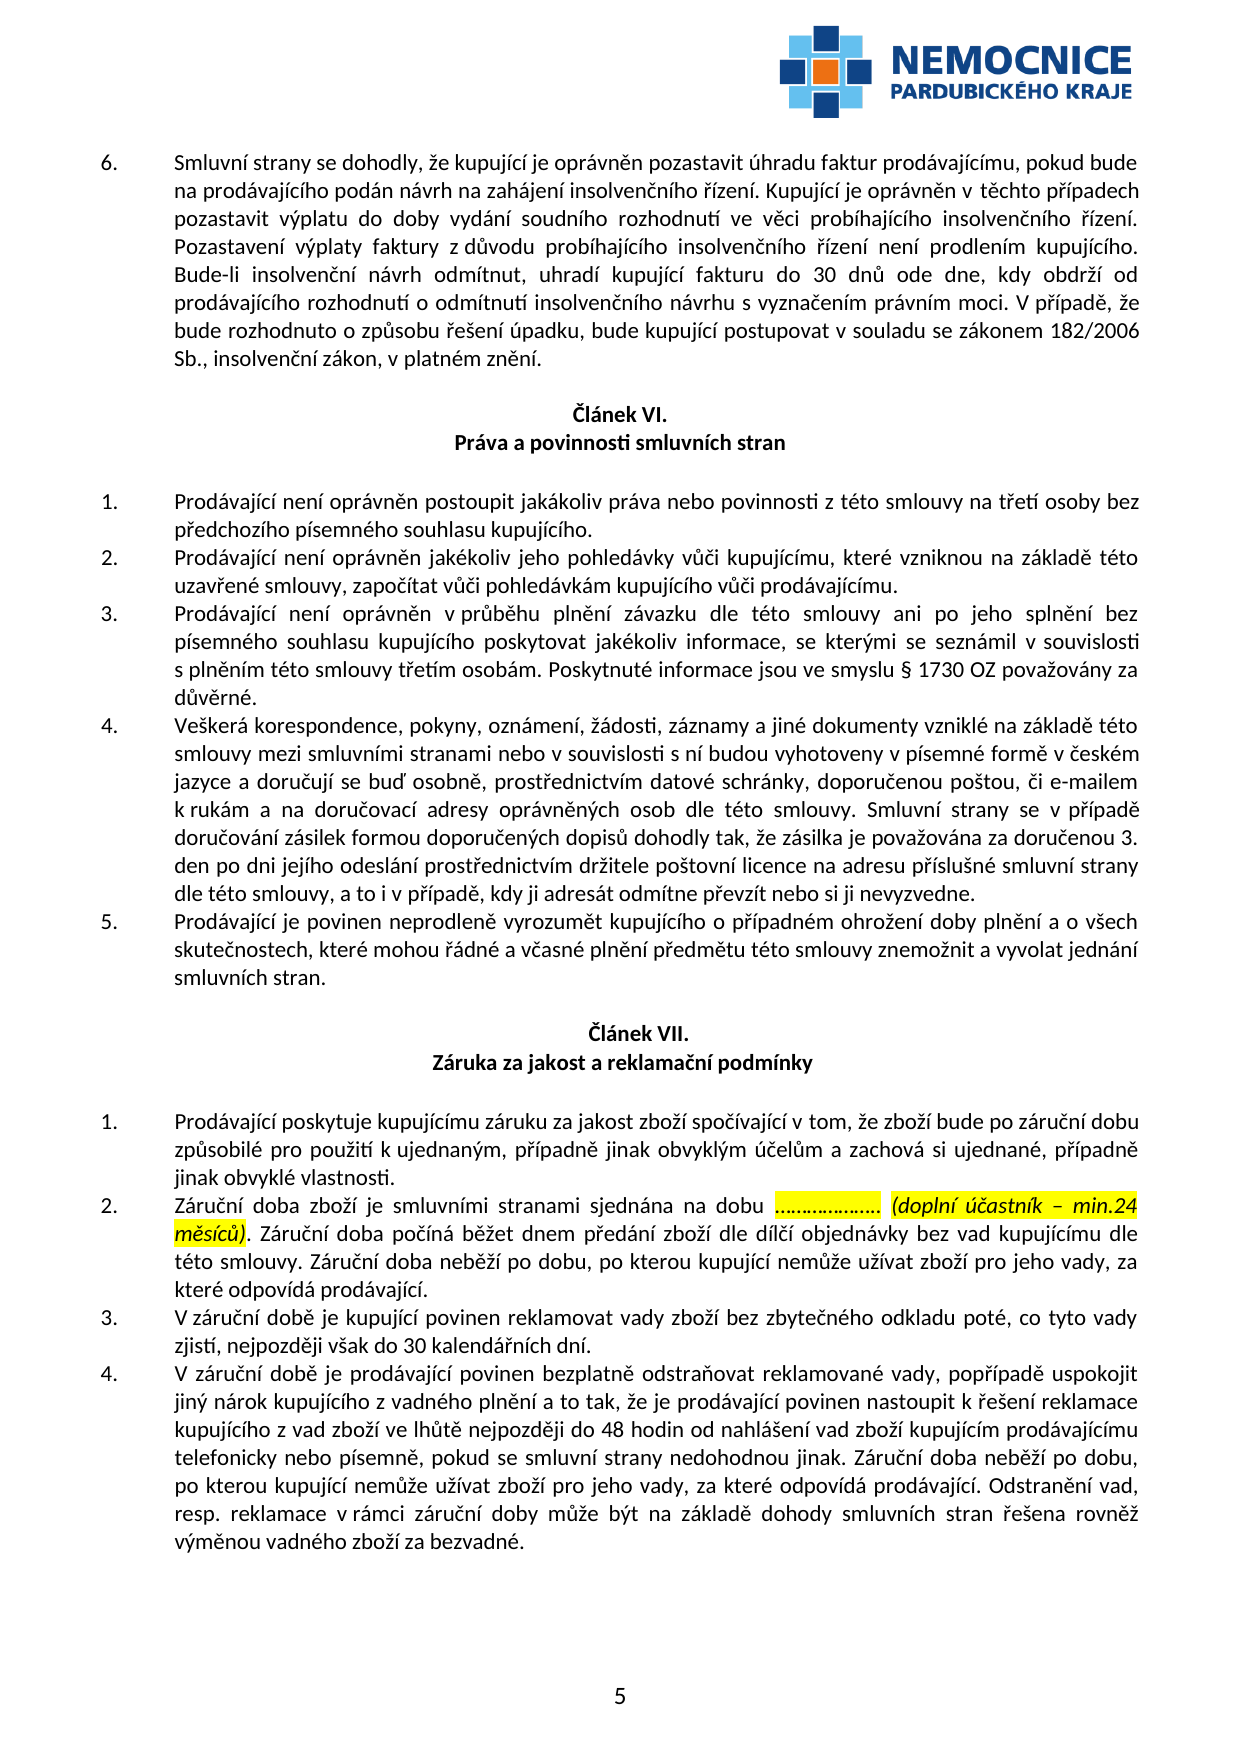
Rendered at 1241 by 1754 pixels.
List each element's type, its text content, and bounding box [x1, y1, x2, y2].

list Záruční doba zboží je smluvními stranami sjednána na dobu ……………….. (doplní účastník – min.24 měsíců). Záruční doba počíná běžet dnem předání zboží dle dílčí objednávky bez vad kupujícímu dle této smlouvy. Záruční doba neběží po dobu, po kterou kupující nemůže užívat zboží pro jeho vady, za které odpovídá prodávající. [100, 1191, 1140, 1303]
title Článek VI. [100, 400, 1140, 428]
picture [778, 24, 1132, 119]
text 4. Veškerá korespondence, pokyny, oznámení, žádosti, záznamy a jiné dokumenty vzniklé na základě této smlouvy mezi smluvními stranami nebo v souvislosti s ní budou vyhotoveny v písemné formě v českém jazyce a doručují se buď osobně, prostřednictvím datové schránky, doporučenou poštou, či e-mailem k rukám a na doručovací adresy oprávněných osob dle této smlouvy. Smluvní strany se v případě doručování zásilek formou doporučených dopisů dohodly tak, že zásilka je považována za doručenou 3. den po dni jejího odeslání prostřednictvím držitele poštovní licence na adresu příslušné smluvní strany dle této smlouvy, a to i v případě, kdy ji adresát odmítne převzít nebo si ji nevyzvedne. [101, 711, 1140, 907]
title Článek VII. [138, 1019, 1140, 1048]
text 3. Prodávající není oprávněn v průběhu plnění závazku dle této smlouvy ani po jeho splnění bez písemného souhlasu kupujícího poskytovat jakékoliv informace, se kterými se seznámil v souvislosti s plněním této smlouvy třetím osobám. Poskytnuté informace jsou ve smyslu § 1730 OZ považovány za důvěrné. [100, 599, 1140, 711]
text 1. Prodávající není oprávněn postoupit jakákoliv práva nebo povinnosti z této smlouvy na třetí osoby bez předchozího písemného souhlasu kupujícího. [101, 487, 1140, 543]
title Záruka za jakost a reklamační podmínky [100, 1048, 1140, 1076]
title Práva a povinnosti smluvních stran [100, 428, 1140, 456]
list V záruční době je prodávající povinen bezplatně odstraňovat reklamované vady, popřípadě uspokojit jiný nárok kupujícího z vadného plnění a to tak, že je prodávající povinen nastoupit k řešení reklamace kupujícího z vad zboží ve lhůtě nejpozději do 48 hodin od nahlášení vad zboží kupujícím prodávajícímu telefonicky nebo písemně, pokud se smluvní strany nedohodnou jinak. Záruční doba neběží po dobu, po kterou kupující nemůže užívat zboží pro jeho vady, za které odpovídá prodávající. Odstranění vad, resp. reklamace v rámci záruční doby může být na základě dohody smluvních stran řešena rovněž výměnou vadného zboží za bezvadné. [100, 1359, 1140, 1555]
text 6. Smluvní strany se dohodly, že kupující je oprávněn pozastavit úhradu faktur prodávajícímu, pokud bude na prodávajícího podán návrh na zahájení insolvenčního řízení. Kupující je oprávněn v těchto případech pozastavit výplatu do doby vydání soudního rozhodnutí ve věci probíhajícího insolvenčního řízení. Pozastavení výplaty faktury z důvodu probíhajícího insolvenčního řízení není prodlením kupujícího. Bude-li insolvenční návrh odmítnut, uhradí kupující fakturu do 30 dnů ode dne, kdy obdrží od prodávajícího rozhodnutí o odmítnutí insolvenčního návrhu s vyznačením právním moci. V případě, že bude rozhodnuto o způsobu řešení úpadku, bude kupující postupovat v souladu se zákonem 182/2006 Sb., insolvenční zákon, v platném znění. [100, 148, 1140, 372]
list Prodávající poskytuje kupujícímu záruku za jakost zboží spočívající v tom, že zboží bude po záruční dobu způsobilé pro použití k ujednaným, případně jinak obvyklým účelům a zachová si ujednané, případně jinak obvyklé vlastnosti. [100, 1107, 1140, 1191]
text 2. Prodávající není oprávněn jakékoliv jeho pohledávky vůči kupujícímu, které vzniknou na základě této uzavřené smlouvy, započítat vůči pohledávkám kupujícího vůči prodávajícímu. [101, 543, 1140, 599]
list V záruční době je kupující povinen reklamovat vady zboží bez zbytečného odkladu poté, co tyto vady zjistí, nejpozději však do 30 kalendářních dní. [100, 1303, 1140, 1359]
text 5. Prodávající je povinen neprodleně vyrozumět kupujícího o případném ohrožení doby plnění a o všech skutečnostech, které mohou řádné a včasné plnění předmětu této smlouvy znemožnit a vyvolat jednání smluvních stran. [100, 907, 1140, 992]
